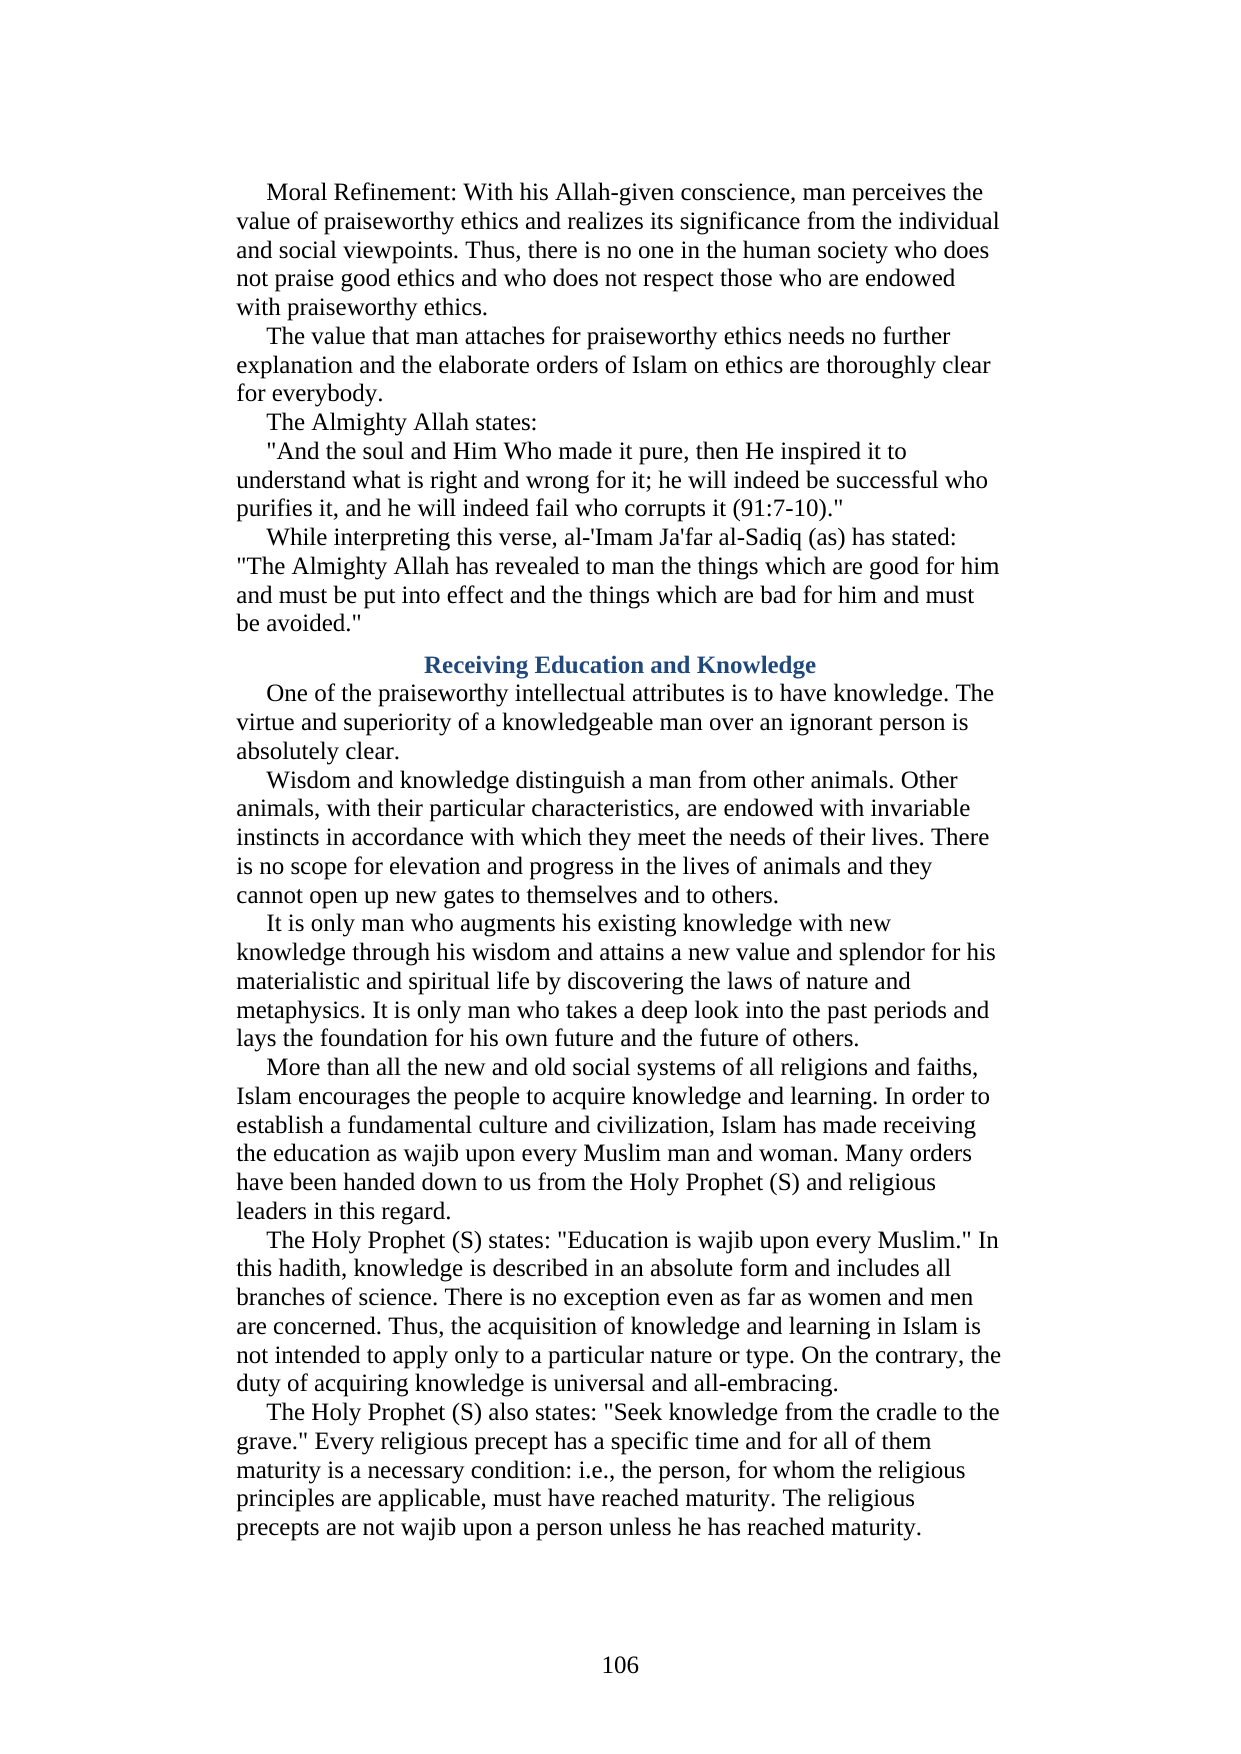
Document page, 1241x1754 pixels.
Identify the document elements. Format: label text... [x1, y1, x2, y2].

text While interpreting this verse, al-'Imam Ja'far al-Sadiq (as) has stated: "The Almighty Allah has revealed to man the things which are good for him and must be put into effect and the things which are bad for him and must be avoided." [236, 522, 1004, 637]
text The Holy Prophet (S) also states: "Seek knowledge from the cradle to the grave." Every religious precept has a specific time and for all of them maturity is a necessary condition: i.e., the person, for whom the religious principles are applicable, must have reached maturity. The religious precepts are not wajib upon a person unless he has reached maturity. [236, 1397, 1004, 1541]
text One of the praiseworthy intellectual attributes is to have knowledge. The virtue and superiority of a knowledgeable man over an ignorant person is absolutely clear. [236, 678, 1004, 765]
text "And the soul and Him Who made it pure, then He inspired it to understand what is right and wrong for it; he will indeed be successful who purifies it, and he will indeed fail who corrupts it (91:7-10)." [236, 436, 1004, 522]
text Moral Refinement: With his Allah-given conscience, man perceives the value of praiseworthy ethics and realizes its significance from the individual and social viewpoints. Thus, there is no one in the human society who does not praise good ethics and who does not respect those who are endowed with praiseworthy ethics. [236, 177, 1004, 321]
subtitle Receiving Education and Knowledge [236, 650, 1004, 678]
text It is only man who augments his existing knowledge with new knowledge through his wisdom and attains a new value and splendor for his materialistic and spiritual life by discovering the laws of nature and metaphysics. It is only man who takes a deep look into the past periods and lays the foundation for his own future and the future of others. [236, 908, 1004, 1052]
text Wisdom and knowledge distinguish a man from other animals. Other animals, with their particular characteristics, are endowed with invariable instincts in accordance with which they meet the needs of their lives. There is no scope for elevation and progress in the lives of animals and they cannot open up new gates to themselves and to others. [236, 765, 1004, 908]
text More than all the new and old social systems of all religions and faiths, Islam encourages the people to acquire knowledge and learning. In order to establish a fundamental culture and civilization, Islam has made receiving the education as wajib upon every Muslim man and woman. Many orders have been handed down to us from the Holy Prophet (S) and religious leaders in this regard. [236, 1052, 1004, 1225]
text The Holy Prophet (S) states: "Education is wajib upon every Muslim." In this hadith, knowledge is described in an absolute form and includes all branches of science. There is no exception even as far as women and men are concerned. Thus, the acquisition of knowledge and learning in Islam is not intended to apply only to a particular nature or type. On the contrary, the duty of acquiring knowledge is universal and all-embracing. [236, 1225, 1004, 1397]
text The value that man attaches for praiseworthy ethics needs no further explanation and the elaborate orders of Islam on ethics are thoroughly clear for everybody. [236, 321, 1004, 407]
text The Almighty Allah states: [236, 407, 1004, 436]
